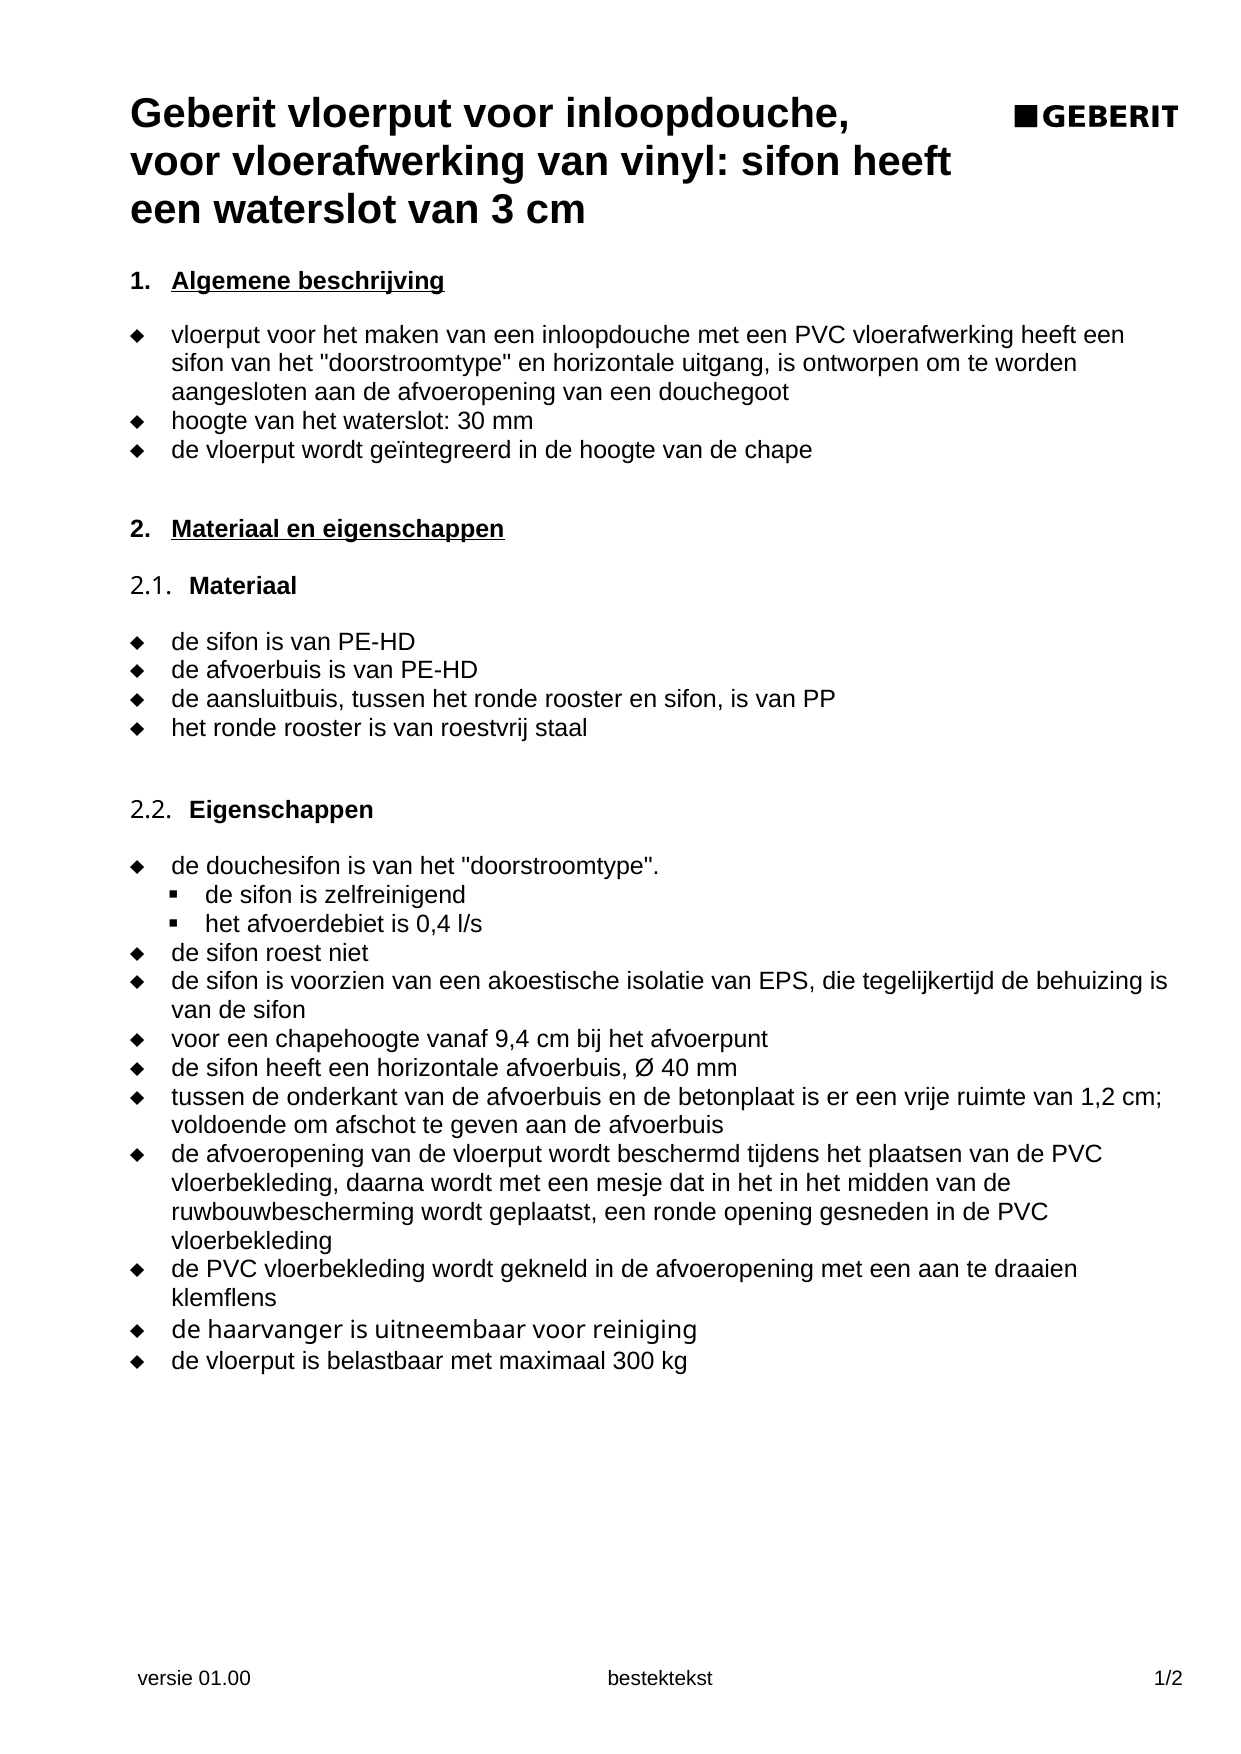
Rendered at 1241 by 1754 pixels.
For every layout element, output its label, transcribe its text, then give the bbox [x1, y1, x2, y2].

text de vloerput wordt geïntegreerd in de hoogte van de chape [130, 435, 1175, 464]
text de PVC vloerbekleding wordt gekneld in de afvoeropening met een aan te draaien klemflens [130, 1254, 1175, 1312]
text de vloerput is belastbaar met maximaal 300 kg [130, 1346, 1175, 1375]
text het afvoerdebiet is 0,4 l/s [167, 909, 1175, 937]
text de douchesifon is van het "doorstroomtype". [130, 851, 1175, 880]
text de sifon roest niet [130, 937, 1175, 966]
text tussen de onderkant van de afvoerbuis en de betonplaat is er een vrije ruimte van 1,2 cm; voldoende om afschot te geven aan de afvoerbuis [130, 1082, 1175, 1139]
subtitle Algemene beschrijving [130, 266, 1175, 294]
subtitle Materiaal [130, 567, 1175, 601]
text de afvoeropening van de vloerput wordt beschermd tijdens het plaatsen van de PVC vloerbekleding, daarna wordt met een mesje dat in het in het midden van de ruwbouwbescherming wordt geplaatst, een ronde opening gesneden in de PVC vloerbekleding [130, 1139, 1175, 1254]
text de sifon is voorzien van een akoestische isolatie van EPS, die tegelijkertijd de behuizing is van de sifon [130, 966, 1175, 1024]
text de sifon is van PE-HD [130, 626, 1175, 655]
text het ronde rooster is van roestvrij staal [130, 713, 1175, 742]
text de haarvanger is uitneembaar voor reiniging [130, 1312, 1175, 1346]
text de aansluitbuis, tussen het ronde rooster en sifon, is van PP [130, 684, 1175, 713]
subtitle Materiaal en eigenschappen [130, 514, 1175, 542]
text de sifon is zelfreinigend [167, 880, 1175, 909]
text de sifon heeft een horizontale afvoerbuis, Ø 40 mm [130, 1053, 1175, 1082]
text de afvoerbuis is van PE-HD [130, 655, 1175, 684]
subtitle Eigenschappen [130, 792, 1175, 826]
text hoogte van het waterslot: 30 mm [130, 406, 1175, 435]
text voor een chapehoogte vanaf 9,4 cm bij het afvoerpunt [130, 1024, 1175, 1053]
text vloerput voor het maken van een inloopdouche met een PVC vloerafwerking heeft een sifon van het "doorstroomtype" en horizontale uitgang, is ontworpen om te worden aangesloten aan de afvoeropening van een douchegoot [130, 319, 1175, 406]
picture [1014, 104, 1179, 128]
